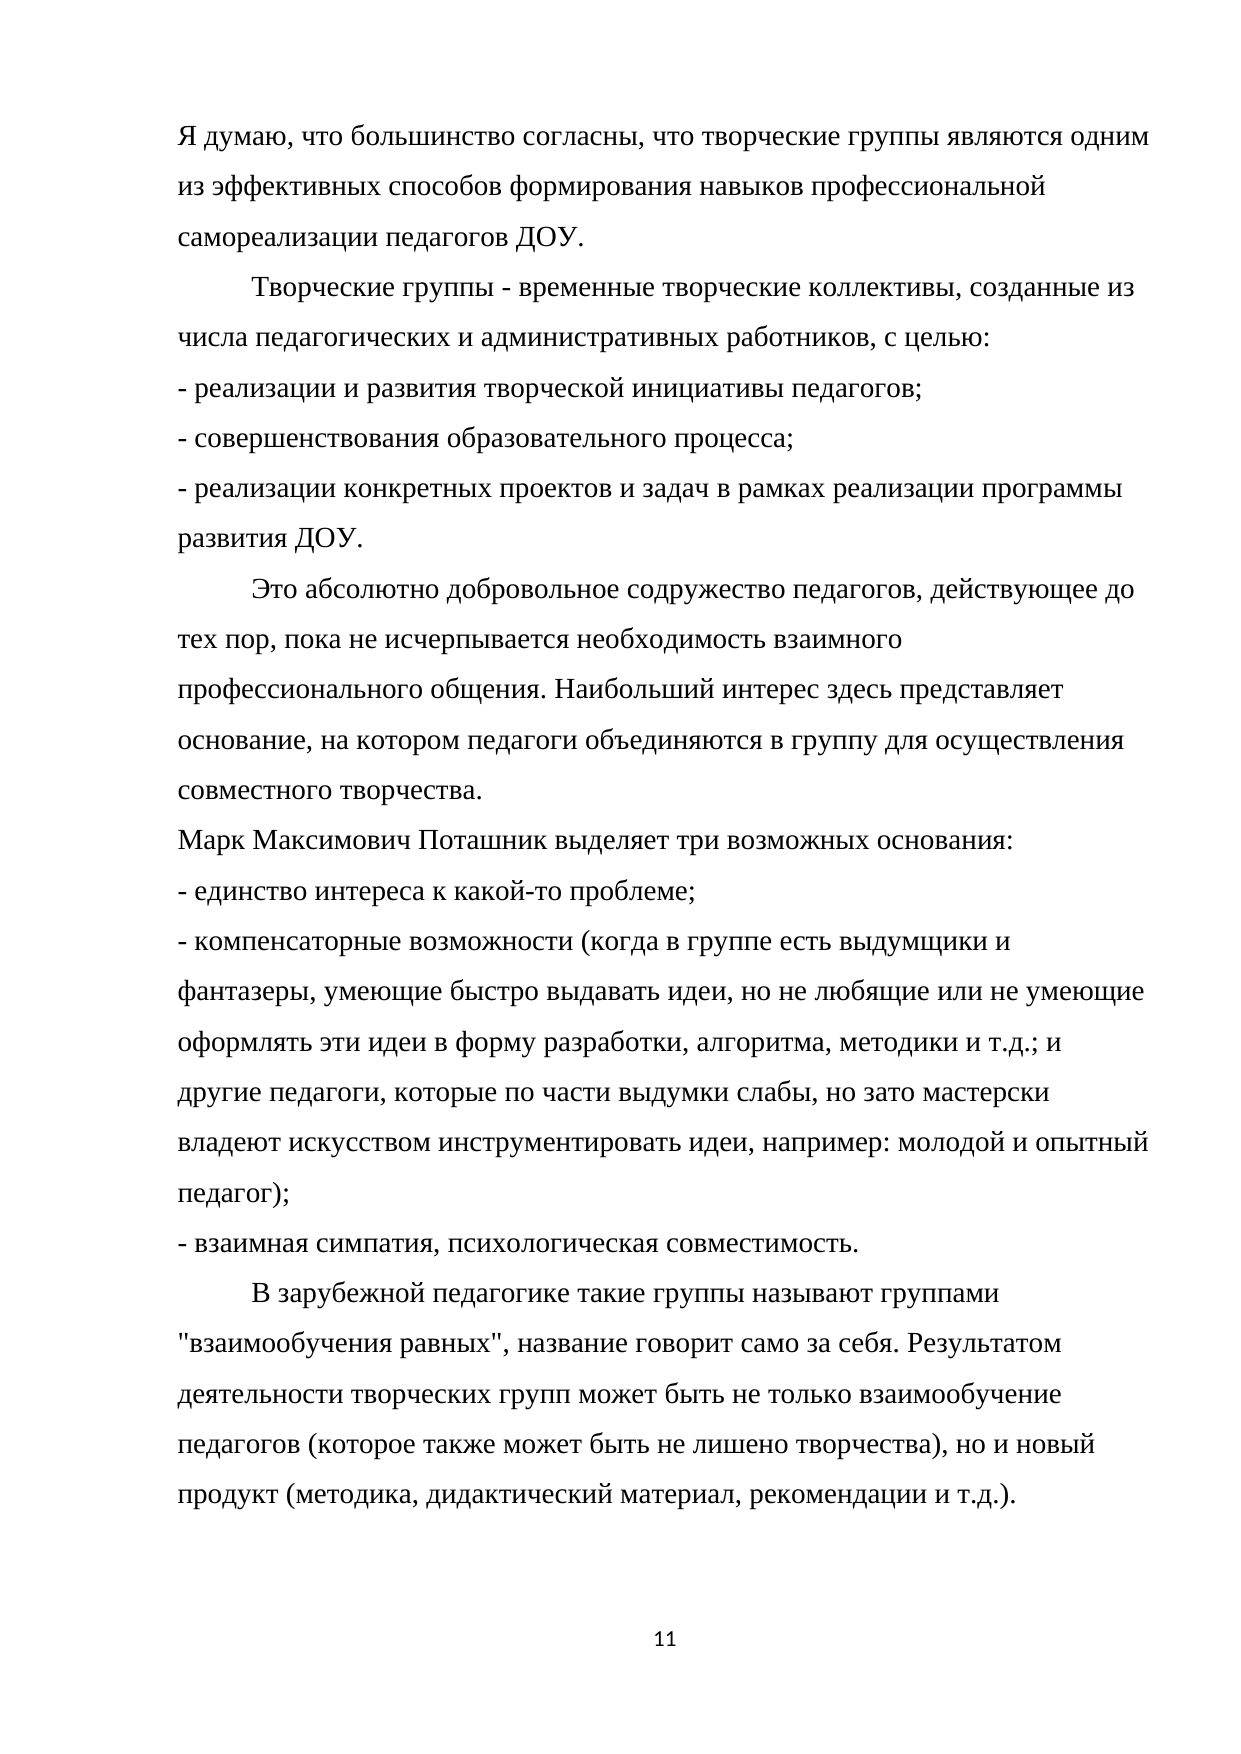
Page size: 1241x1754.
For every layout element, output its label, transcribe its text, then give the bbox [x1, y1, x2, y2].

text - реализации и развития творческой инициативы педагогов; [177, 370, 1152, 403]
text В зарубежной педагогике такие группы называют группами "взаимообучения равных", название говорит само за себя. Результатом деятельности творческих групп может быть не только взаимообучение педагогов (которое также может быть не лишено творчества), но и новый продукт (методика, дидактический материал, рекомендации и т.д.). [177, 1275, 1152, 1510]
text - реализации конкретных проектов и задач в рамках реализации программы развития ДОУ. [177, 470, 1152, 554]
text Это абсолютно добровольное содружество педагогов, действующее до тех пор, пока не исчерпывается необходимость взаимного профессионального общения. Наибольший интерес здесь представляет основание, на котором педагоги объединяются в группу для осуществления совместного творчества. [177, 571, 1152, 806]
text Я думаю, что большинство согласны, что творческие группы являются одним из эффективных способов формирования навыков профессиональной самореализации педагогов ДОУ. [177, 118, 1152, 252]
text Марк Максимович Поташник выделяет три возможных основания: [177, 822, 1152, 856]
text - компенсаторные возможности (когда в группе есть выдумщики и фантазеры, умеющие быстро выдавать идеи, но не любящие или не умеющие оформлять эти идеи в форму разработки, алгоритма, методики и т.д.; и другие педагоги, которые по части выдумки слабы, но зато мастерски владеют искусством инструментировать идеи, например: молодой и опытный педагог); [177, 923, 1152, 1208]
text Творческие группы - временные творческие коллективы, созданные из числа педагогических и административных работников, с целью: [177, 269, 1152, 353]
text - взаимная симпатия, психологическая совместимость. [177, 1225, 1152, 1258]
text - совершенствования образовательного процесса; [177, 420, 1152, 453]
text - единство интереса к какой-то проблеме; [177, 873, 1152, 906]
